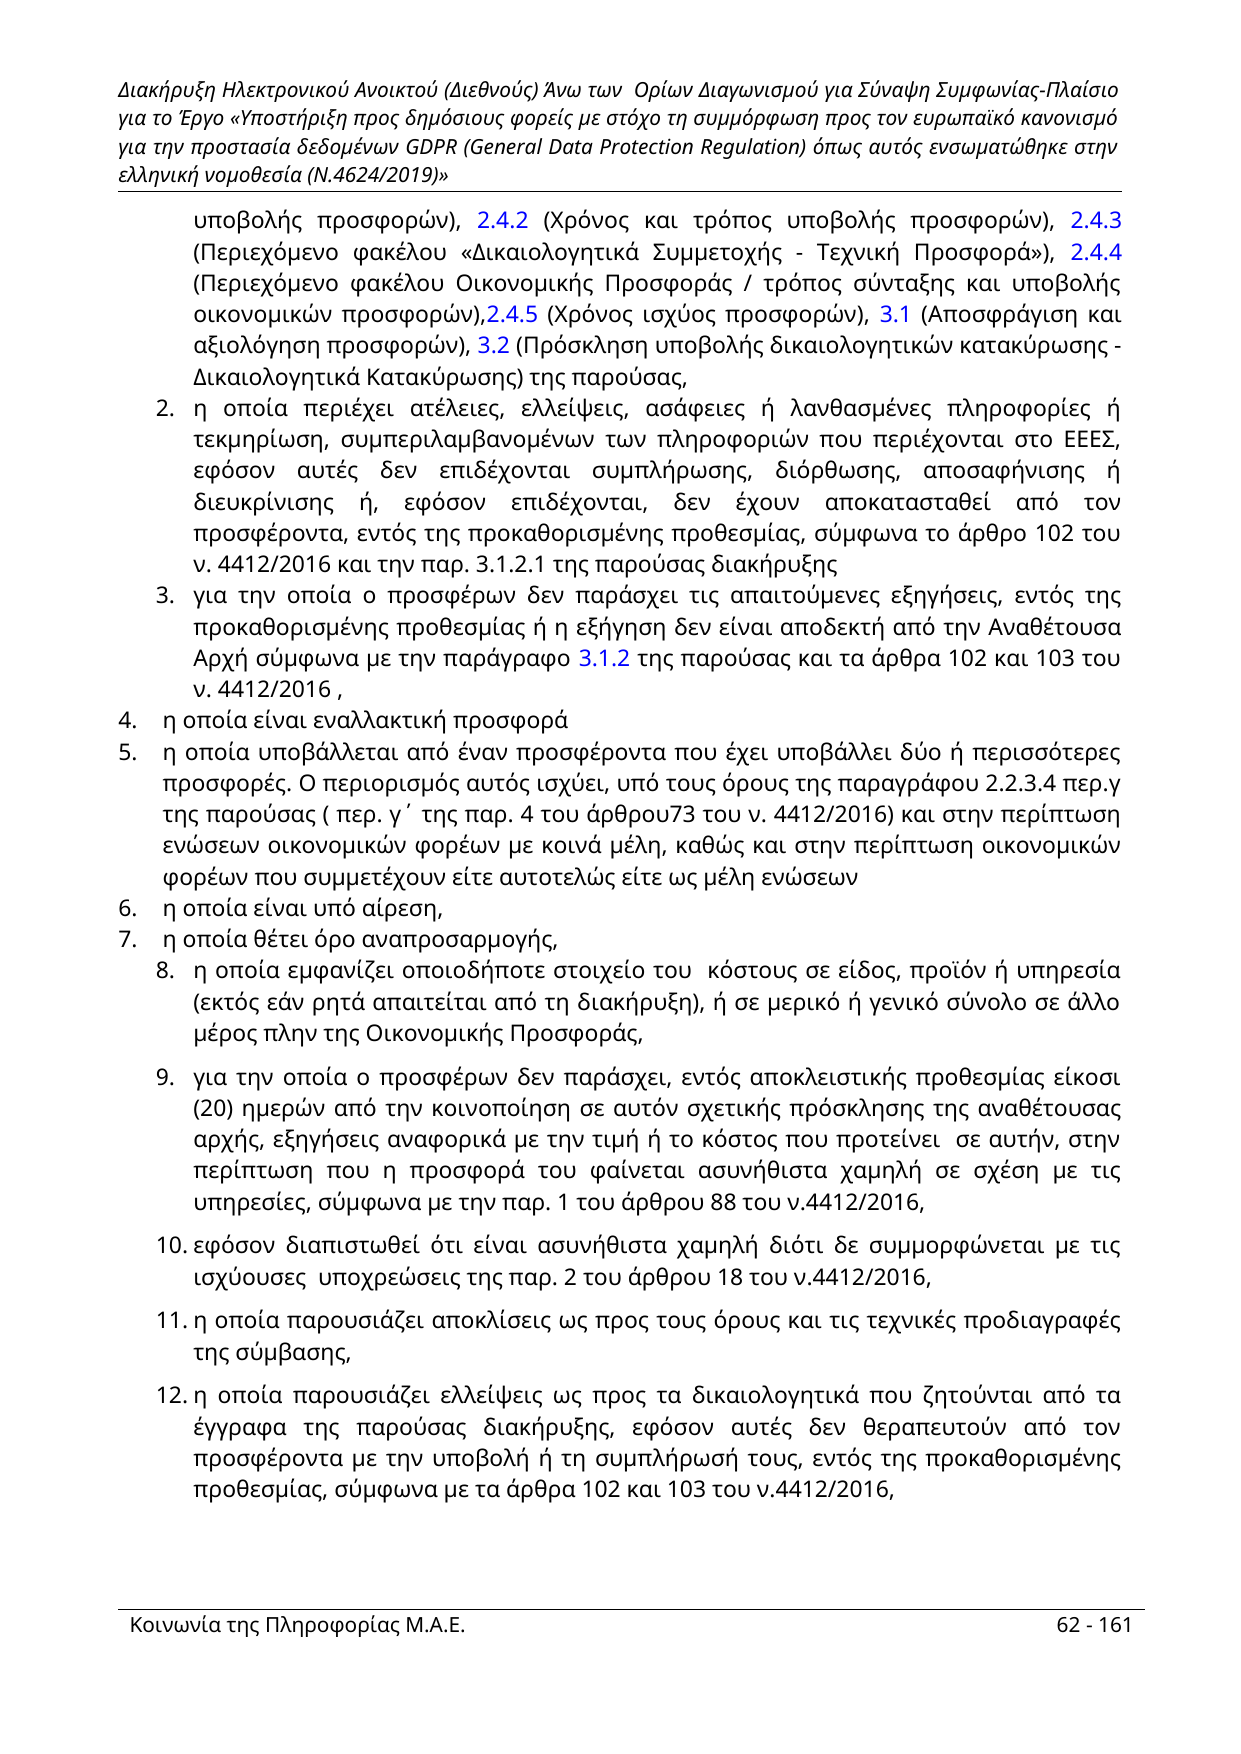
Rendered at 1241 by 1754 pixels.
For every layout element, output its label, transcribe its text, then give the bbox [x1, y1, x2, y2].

list η οποία είναι υπό αίρεση, [118, 892, 1122, 923]
list η οποία περιέχει ατέλειες, ελλείψεις, ασάφειες ή λανθασμένες πληροφορίες ή τεκμηρίωση, συμπεριλαμβανομένων των πληροφοριών που περιέχονται στο ΕΕΕΣ, εφόσον αυτές δεν επιδέχονται συμπλήρωσης, διόρθωσης, αποσαφήνισης ή διευκρίνισης ή, εφόσον επιδέχονται, δεν έχουν αποκατασταθεί από τον προσφέροντα, εντός της προκαθορισμένης προθεσμίας, σύμφωνα το άρθρο 102 του ν. 4412/2016 και την παρ. 3.1.2.1 της παρούσας διακήρυξης [156, 392, 1122, 579]
list για την οποία ο προσφέρων δεν παράσχει τις απαιτούμενες εξηγήσεις, εντός της προκαθορισμένης προθεσμίας ή η εξήγηση δεν είναι αποδεκτή από την Αναθέτουσα Αρχή σύμφωνα με την παράγραφο 3.1.2 της παρούσας και τα άρθρα 102 και 103 του ν. 4412/2016 , [156, 579, 1122, 704]
list η οποία υποβάλλεται από έναν προσφέροντα που έχει υποβάλλει δύο ή περισσότερες προσφορές. Ο περιορισμός αυτός ισχύει, υπό τους όρους της παραγράφου 2.2.3.4 περ.γ της παρούσας ( περ. γ΄ της παρ. 4 του άρθρου73 του ν. 4412/2016) και στην περίπτωση ενώσεων οικονομικών φορέων με κοινά μέλη, καθώς και στην περίπτωση οικονομικών φορέων που συμμετέχουν είτε αυτοτελώς είτε ως μέλη ενώσεων [118, 736, 1122, 892]
list για την οποία ο προσφέρων δεν παράσχει, εντός αποκλειστικής προθεσμίας είκοσι (20) ημερών από την κοινοποίηση σε αυτόν σχετικής πρόσκλησης της αναθέτουσας αρχής, εξηγήσεις αναφορικά με την τιμή ή το κόστος που προτείνει σε αυτήν, στην περίπτωση που η προσφορά του φαίνεται ασυνήθιστα χαμηλή σε σχέση με τις υπηρεσίες, σύμφωνα με την παρ. 1 του άρθρου 88 του ν.4412/2016, [156, 1061, 1122, 1217]
list η οποία παρουσιάζει ελλείψεις ως προς τα δικαιολογητικά που ζητούνται από τα έγγραφα της παρούσας διακήρυξης, εφόσον αυτές δεν θεραπευτούν από τον προσφέροντα με την υποβολή ή τη συμπλήρωσή τους, εντός της προκαθορισμένης προθεσμίας, σύμφωνα με τα άρθρα 102 και 103 του ν.4412/2016, [156, 1379, 1122, 1504]
list η οποία είναι εναλλακτική προσφορά [118, 704, 1122, 736]
list η οποία εμφανίζει οποιοδήποτε στοιχείο του κόστους σε είδος, προϊόν ή υπηρεσία (εκτός εάν ρητά απαιτείται από τη διακήρυξη), ή σε μερικό ή γενικό σύνολο σε άλλο μέρος πλην της Οικονομικής Προσφοράς, [156, 954, 1122, 1048]
list η οποία παρουσιάζει αποκλίσεις ως προς τους όρους και τις τεχνικές προδιαγραφές της σύμβασης, [156, 1304, 1122, 1367]
list η οποία θέτει όρο αναπροσαρμογής, [118, 923, 1122, 954]
list εφόσον διαπιστωθεί ότι είναι ασυνήθιστα χαμηλή διότι δε συμμορφώνεται με τις ισχύουσες υποχρεώσεις της παρ. 2 του άρθρου 18 του ν.4412/2016, [156, 1229, 1122, 1292]
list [156, 204, 1122, 392]
